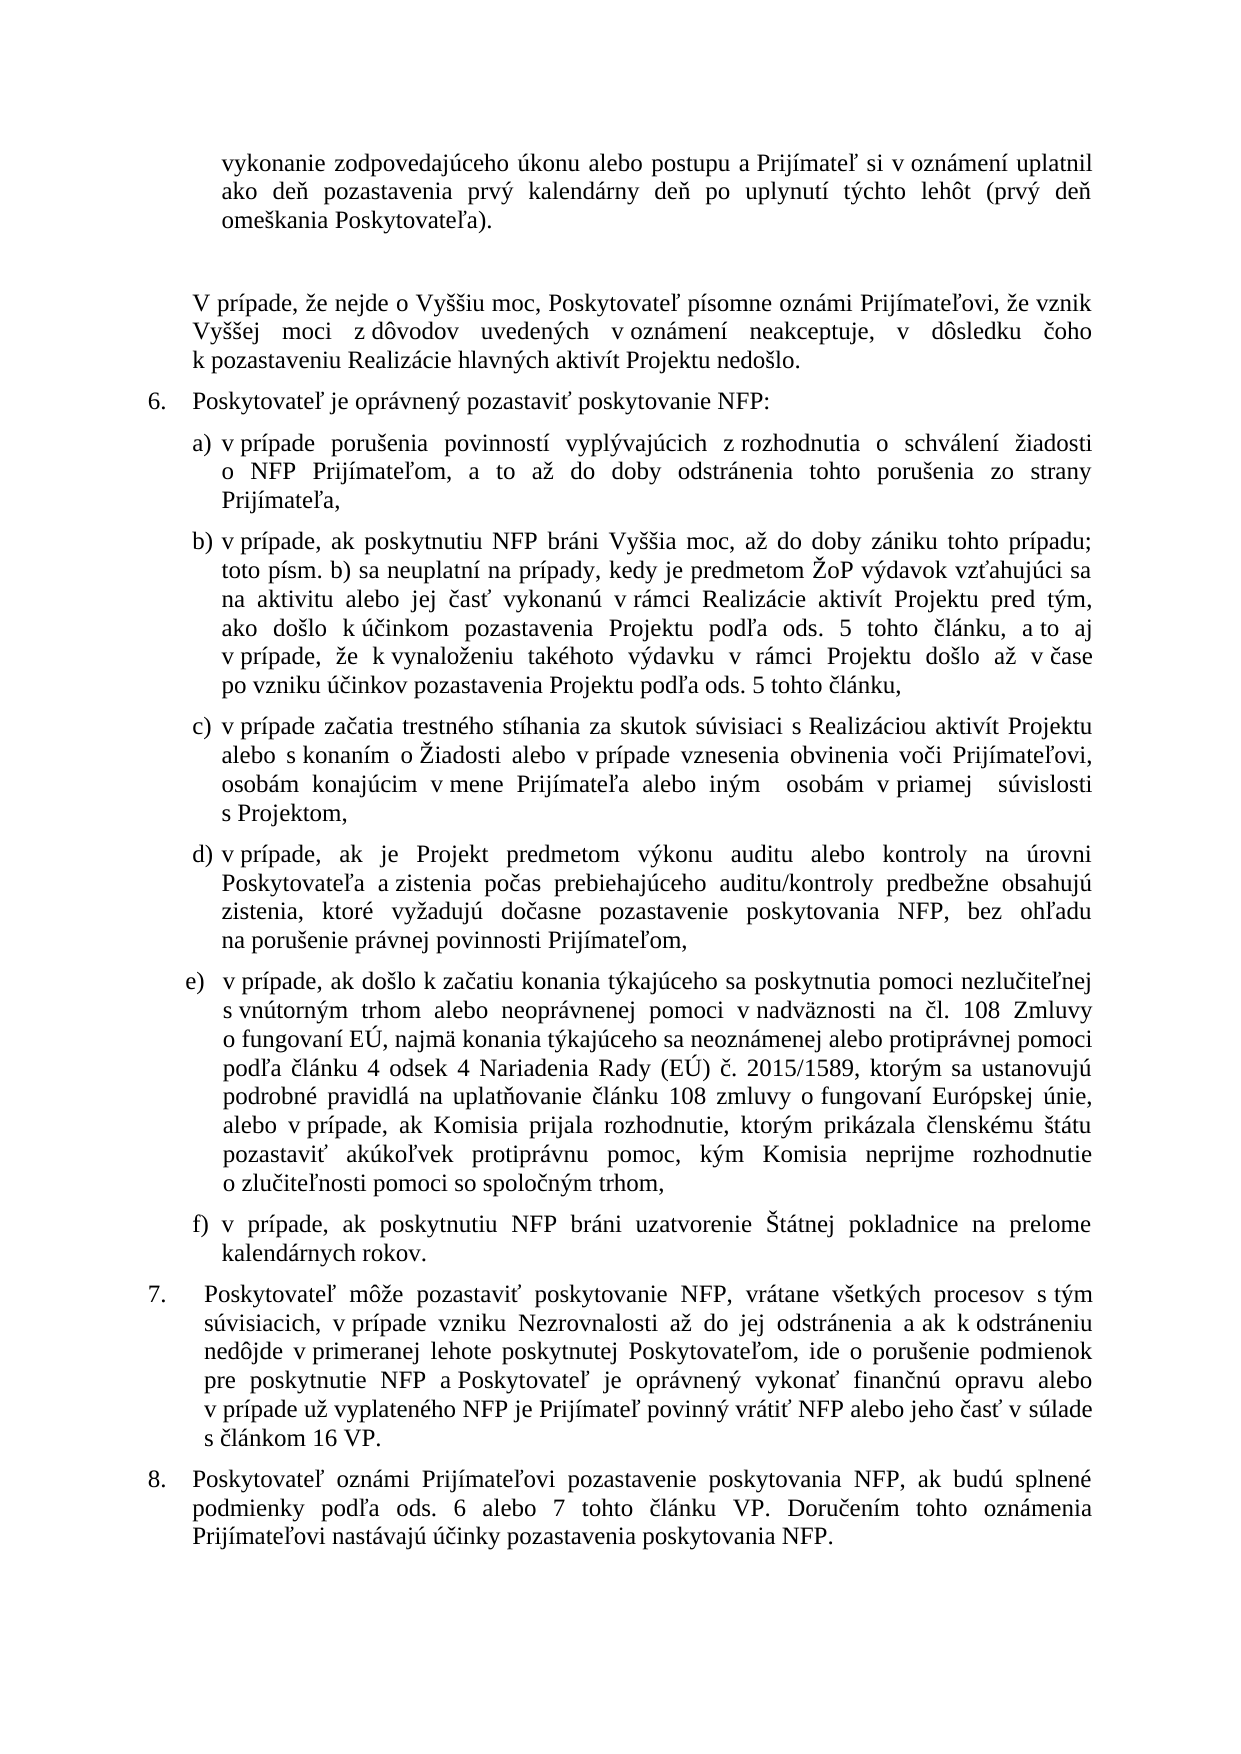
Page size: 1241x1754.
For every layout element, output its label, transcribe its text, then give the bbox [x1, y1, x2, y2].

list v prípade, ak došlo k začatiu konania týkajúceho sa poskytnutia pomoci nezlučiteľnej s vnútorným trhom alebo neoprávnenej pomoci v nadväznosti na čl. 108 Zmluvy o fungovaní EÚ, najmä konania týkajúceho sa neoznámenej alebo protiprávnej pomoci podľa článku 4 odsek 4 Nariadenia Rady (EÚ) č. 2015/1589, ktorým sa ustanovujú podrobné pravidlá na uplatňovanie článku 108 zmluvy o fungovaní Európskej únie, alebo v prípade, ak Komisia prijala rozhodnutie, ktorým prikázala členskému štátu pozastaviť akúkoľvek protiprávnu pomoc, kým Komisia neprijme rozhodnutie o zlučiteľnosti pomoci so spoločným trhom, [185, 966, 1093, 1196]
list v prípade porušenia povinností vyplývajúcich z rozhodnutia o schválení žiadosti o NFP Prijímateľom, a to až do doby odstránenia tohto porušenia zo strany Prijímateľa, [192, 428, 1093, 514]
list v prípade, ak je Projekt predmetom výkonu auditu alebo kontroly na úrovni Poskytovateľa a zistenia počas prebiehajúceho auditu/kontroly predbežne obsahujú zistenia, ktoré vyžadujú dočasne pozastavenie poskytovania NFP, bez ohľadu na porušenie právnej povinnosti Prijímateľom, [192, 839, 1093, 954]
list v prípade začatia trestného stíhania za skutok súvisiaci s Realizáciou aktivít Projektu alebo s konaním o Žiadosti alebo v prípade vznesenia obvinenia voči Prijímateľovi, osobám konajúcim v mene Prijímateľa alebo iným osobám v priamej súvislosti s Projektom, [192, 711, 1093, 826]
text V prípade, že nejde o Vyššiu moc, Poskytovateľ písomne oznámi Prijímateľovi, že vznik Vyššej moci z dôvodov uvedených v oznámení neakceptuje, v dôsledku čoho k pozastaveniu Realizácie hlavných aktivít Projektu nedošlo. [192, 288, 1093, 374]
list v prípade, ak poskytnutiu NFP bráni Vyššia moc, až do doby zániku tohto prípadu; toto písm. b) sa neuplatní na prípady, kedy je predmetom ŽoP výdavok vzťahujúci sa na aktivitu alebo jej časť vykonanú v rámci Realizácie aktivít Projektu pred tým, ako došlo k účinkom pozastavenia Projektu podľa ods. 5 tohto článku, a to aj v prípade, že k vynaloženiu takéhoto výdavku v rámci Projektu došlo až v čase po vzniku účinkov pozastavenia Projektu podľa ods. 5 tohto článku, [192, 526, 1093, 699]
list Poskytovateľ je oprávnený pozastaviť poskytovanie NFP: [148, 386, 1093, 415]
list Poskytovateľ môže pozastaviť poskytovanie NFP, vrátane všetkých procesov s tým súvisiacich, v prípade vzniku Nezrovnalosti až do jej odstránenia a ak k odstráneniu nedôjde v primeranej lehote poskytnutej Poskytovateľom, ide o porušenie podmienok pre poskytnutie NFP a Poskytovateľ je oprávnený vykonať finančnú opravu alebo v prípade už vyplateného NFP je Prijímateľ povinný vrátiť NFP alebo jeho časť v súlade s článkom 16 VP. [148, 1279, 1093, 1451]
list v prípade, ak poskytnutiu NFP bráni uzatvorenie Štátnej pokladnice na prelome kalendárnych rokov. [192, 1209, 1093, 1266]
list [192, 148, 1093, 234]
list Poskytovateľ oznámi Prijímateľovi pozastavenie poskytovania NFP, ak budú splnené podmienky podľa ods. 6 alebo 7 tohto článku VP. Doručením tohto oznámenia Prijímateľovi nastávajú účinky pozastavenia poskytovania NFP. [148, 1464, 1093, 1550]
